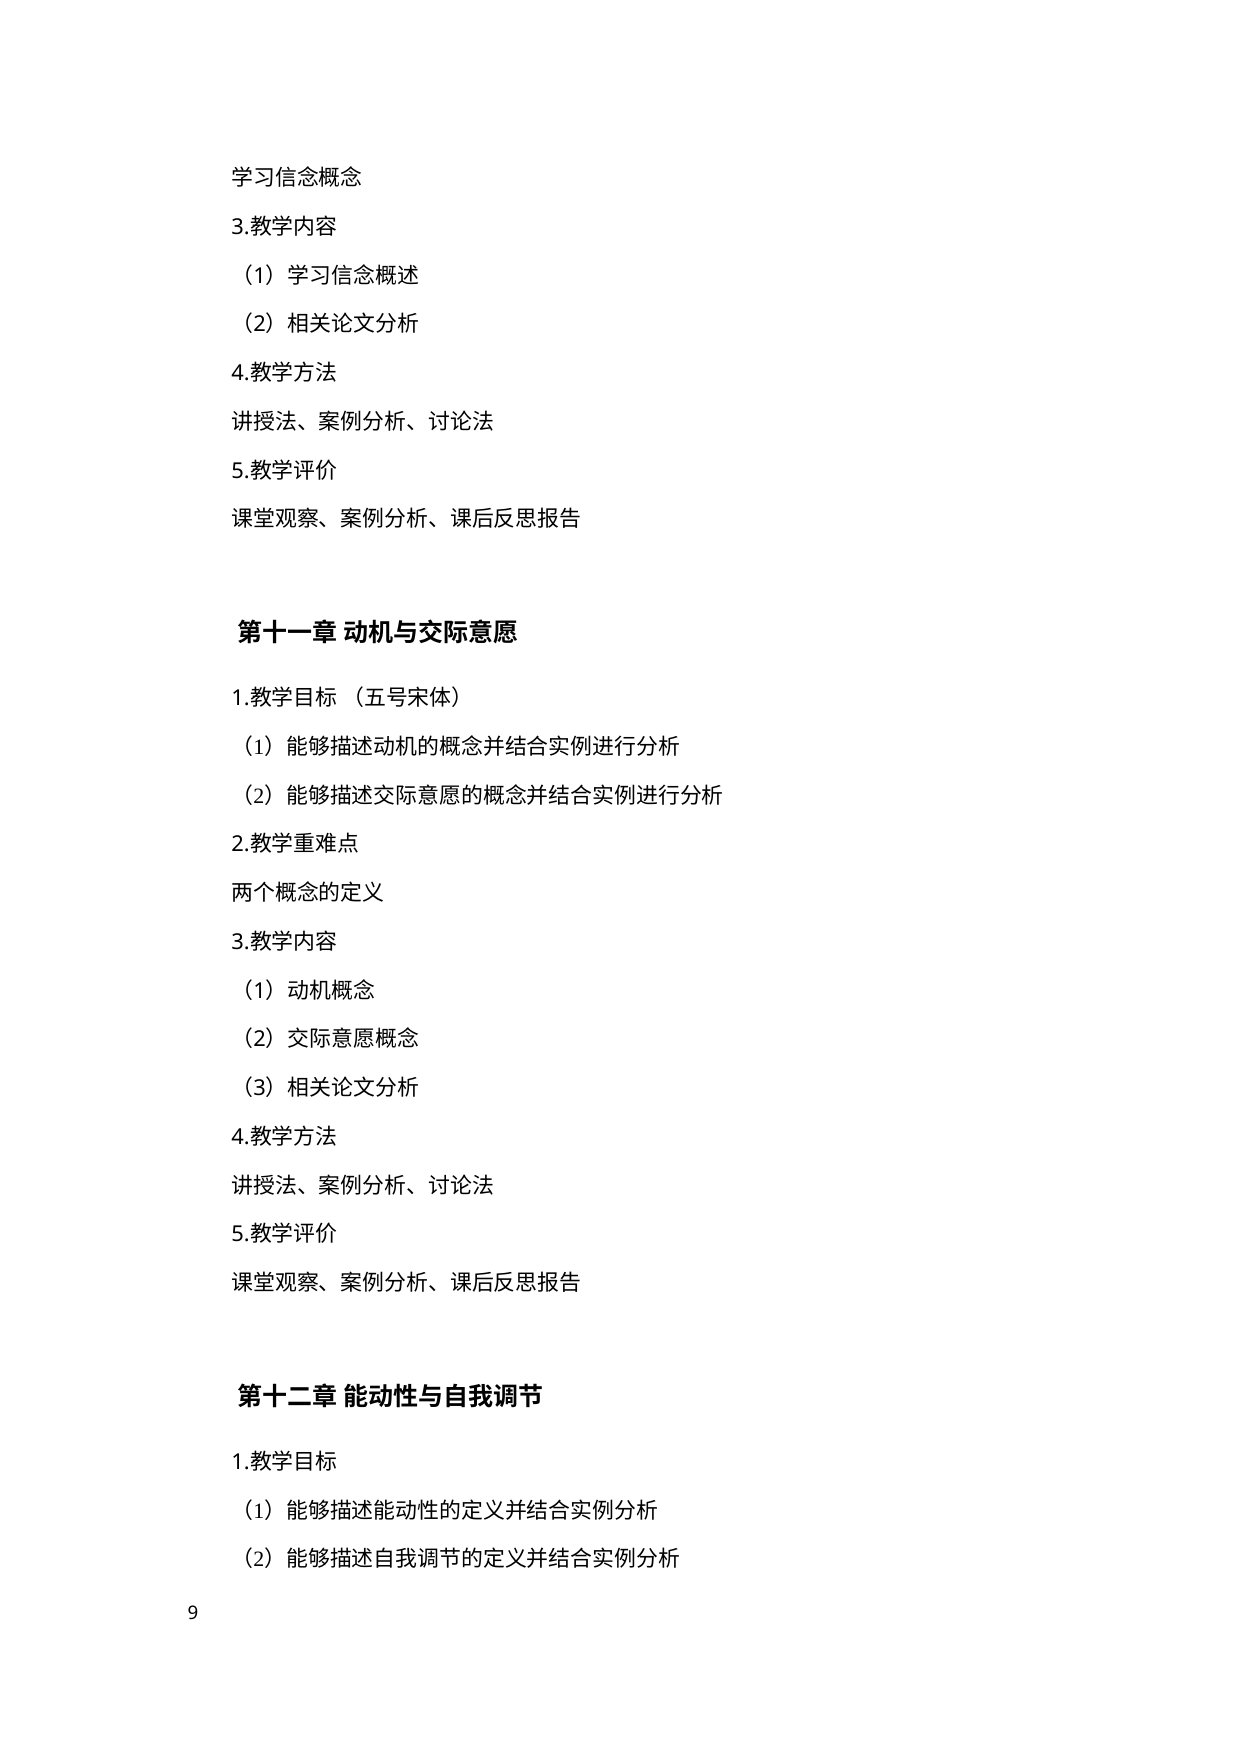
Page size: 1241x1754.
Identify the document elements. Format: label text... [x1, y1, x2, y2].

text （2）交际意愿概念 [187, 1021, 1053, 1053]
text 4.教学方法 [187, 1118, 1053, 1151]
text 课堂观察、案例分析、课后反思报告 [187, 501, 1053, 533]
text 讲授法、案例分析、讨论法 [187, 403, 1053, 436]
text 第十一章 动机与交际意愿 [187, 598, 1053, 663]
text （1）能够描述动机的概念并结合实例进行分析 [187, 728, 1053, 761]
text （1）动机概念 [187, 972, 1053, 1005]
text （1）能够描述能动性的定义并结合实例分析 [187, 1492, 1053, 1525]
text （2）相关论文分析 [187, 306, 1053, 338]
text （2）能够描述自我调节的定义并结合实例分析 [187, 1541, 1053, 1573]
text 第十二章 能动性与自我调节 [187, 1362, 1053, 1427]
text （2）能够描述交际意愿的概念并结合实例进行分析 [187, 777, 1053, 810]
text （3）相关论文分析 [187, 1070, 1053, 1102]
text 3.教学内容 [187, 208, 1053, 241]
text 5.教学评价 [187, 1216, 1053, 1248]
text 5.教学评价 [187, 452, 1053, 485]
text （1）学习信念概述 [187, 257, 1053, 290]
text 学习信念概念 [187, 160, 1053, 192]
text 讲授法、案例分析、讨论法 [187, 1167, 1053, 1200]
text 2.教学重难点 [187, 826, 1053, 858]
text 1.教学目标 [187, 1443, 1053, 1476]
text 4.教学方法 [187, 355, 1053, 387]
text 两个概念的定义 [187, 875, 1053, 907]
text 1.教学目标 （五号宋体） [187, 680, 1053, 712]
text 3.教学内容 [187, 923, 1053, 956]
text 课堂观察、案例分析、课后反思报告 [187, 1265, 1053, 1297]
